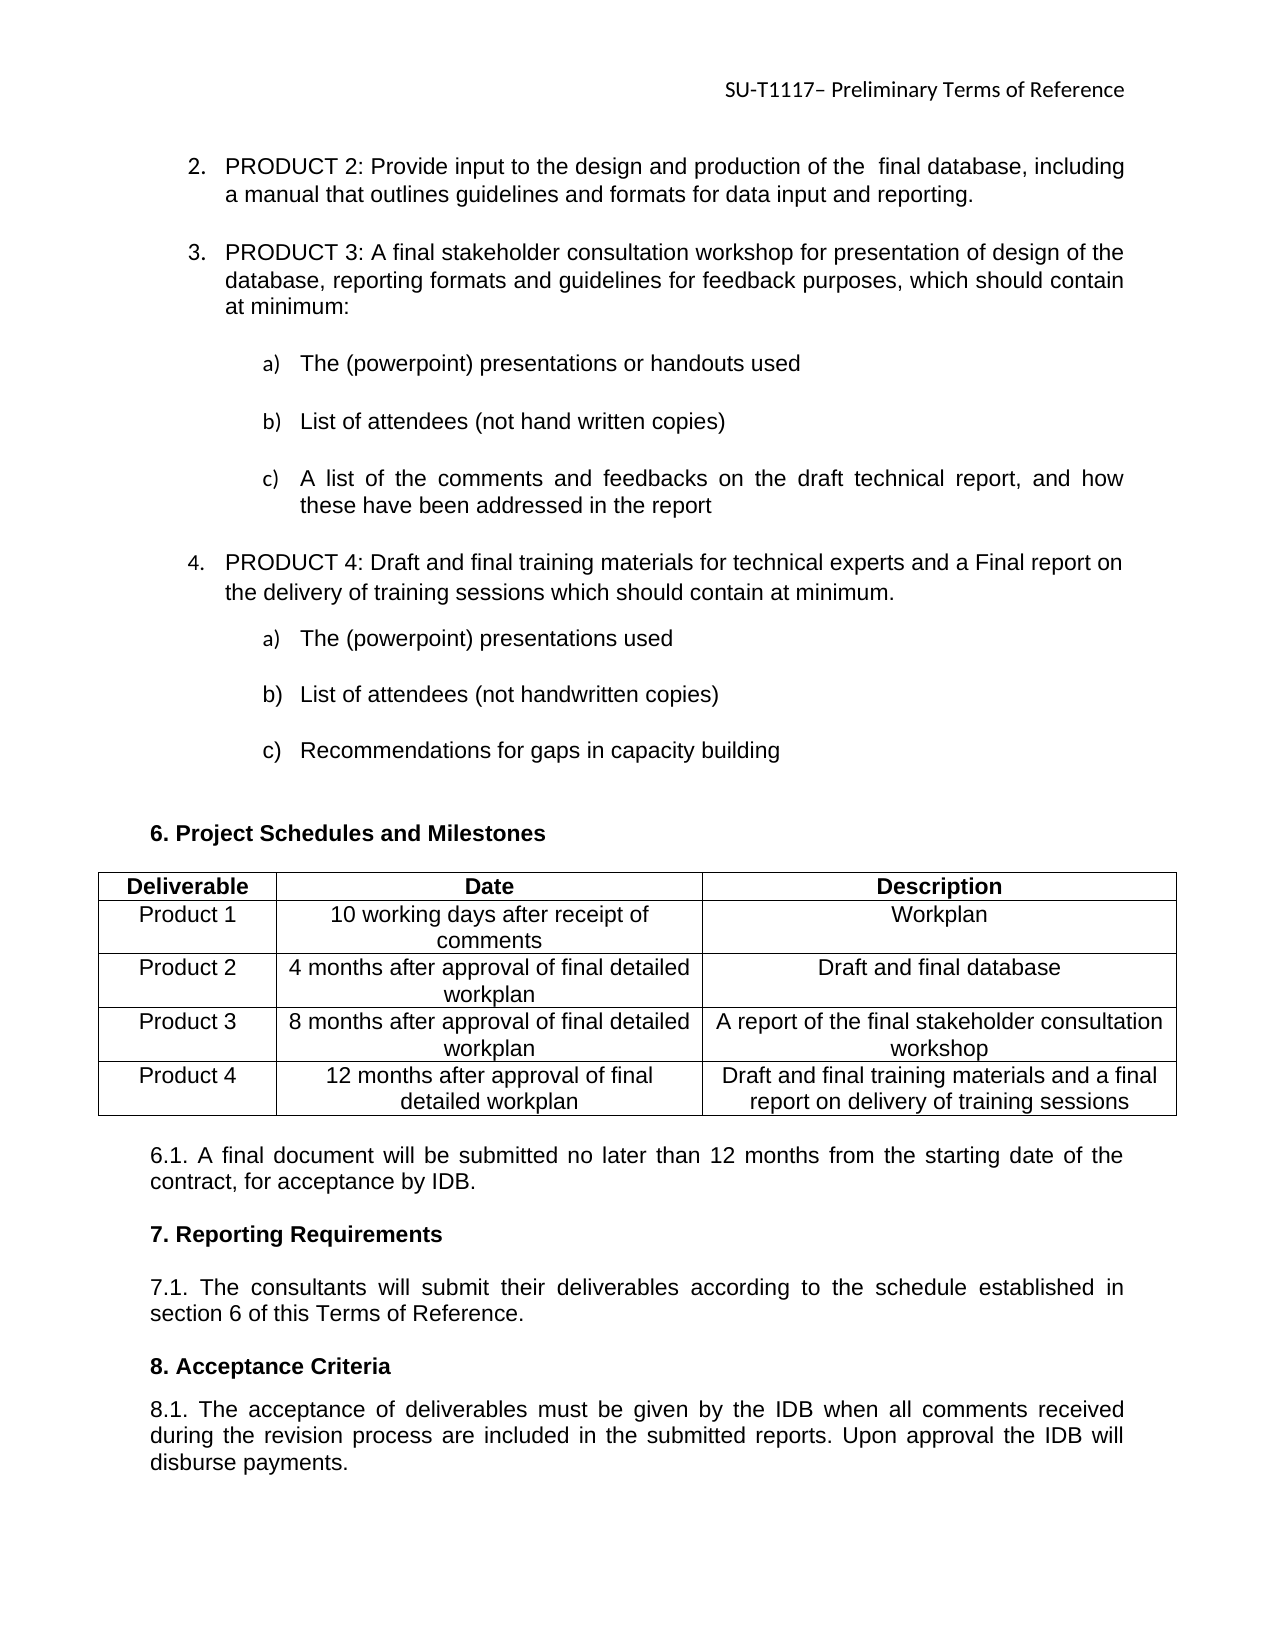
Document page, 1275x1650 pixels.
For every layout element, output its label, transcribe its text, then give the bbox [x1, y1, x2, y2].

list The (powerpoint) presentations or handouts used [262, 349, 1125, 377]
table_cell 12 months after approval of final detailed workplan [277, 1062, 702, 1114]
list The (powerpoint) presentations used [262, 624, 1125, 652]
text 8. Acceptance Criteria [150, 1353, 1125, 1379]
list Recommendations for gaps in capacity building [262, 737, 1125, 763]
table_cell Workplan [703, 901, 1176, 953]
list A list of the comments and feedbacks on the draft technical report, and how these have been addressed in the report [262, 464, 1125, 519]
table_header Description [703, 873, 1176, 899]
table_cell A report of the final stakeholder consultation workshop [703, 1008, 1176, 1061]
text 8.1. The acceptance of deliverables must be given by the IDB when all comments received during the revision process are included in the submitted reports. Upon approval the IDB will disburse payments. [150, 1396, 1125, 1475]
table_cell Product 1 [99, 901, 276, 953]
table_cell Product 2 [99, 954, 276, 1007]
table_cell Draft and final training materials and a final report on delivery of training sessions [703, 1062, 1176, 1114]
text 6.1. A final document will be submitted no later than 12 months from the starting date of the contract, for acceptance by IDB. [150, 1142, 1125, 1195]
list List of attendees (not hand written copies) [262, 407, 1125, 435]
list PRODUCT 3: A final stakeholder consultation workshop for presentation of design of the database, reporting formats and guidelines for feedback purposes, which should contain at minimum: [187, 236, 1125, 320]
table_header Date [277, 873, 702, 899]
table_cell Product 3 [99, 1008, 276, 1061]
list PRODUCT 2: Provide input to the design and production of the final database, including a manual that outlines guidelines and formats for data input and reporting. [187, 150, 1125, 207]
list List of attendees (not handwritten copies) [262, 681, 1125, 708]
table_cell Draft and final database [703, 954, 1176, 1007]
table_cell 8 months after approval of final detailed workplan [277, 1008, 702, 1061]
table_cell 10 working days after receipt of comments [277, 901, 702, 953]
list PRODUCT 4: Draft and final training materials for technical experts and a Final report on the delivery of training sessions which should contain at minimum. [187, 548, 1125, 605]
text 6. Project Schedules and Milestones [150, 819, 1125, 846]
table_header Deliverable [99, 873, 276, 899]
table_cell 4 months after approval of final detailed workplan [277, 954, 702, 1007]
table_cell Product 4 [99, 1062, 276, 1114]
text 7.1. The consultants will submit their deliverables according to the schedule established in section 6 of this Terms of Reference. [150, 1274, 1125, 1326]
text 7. Reporting Requirements [150, 1221, 1125, 1247]
